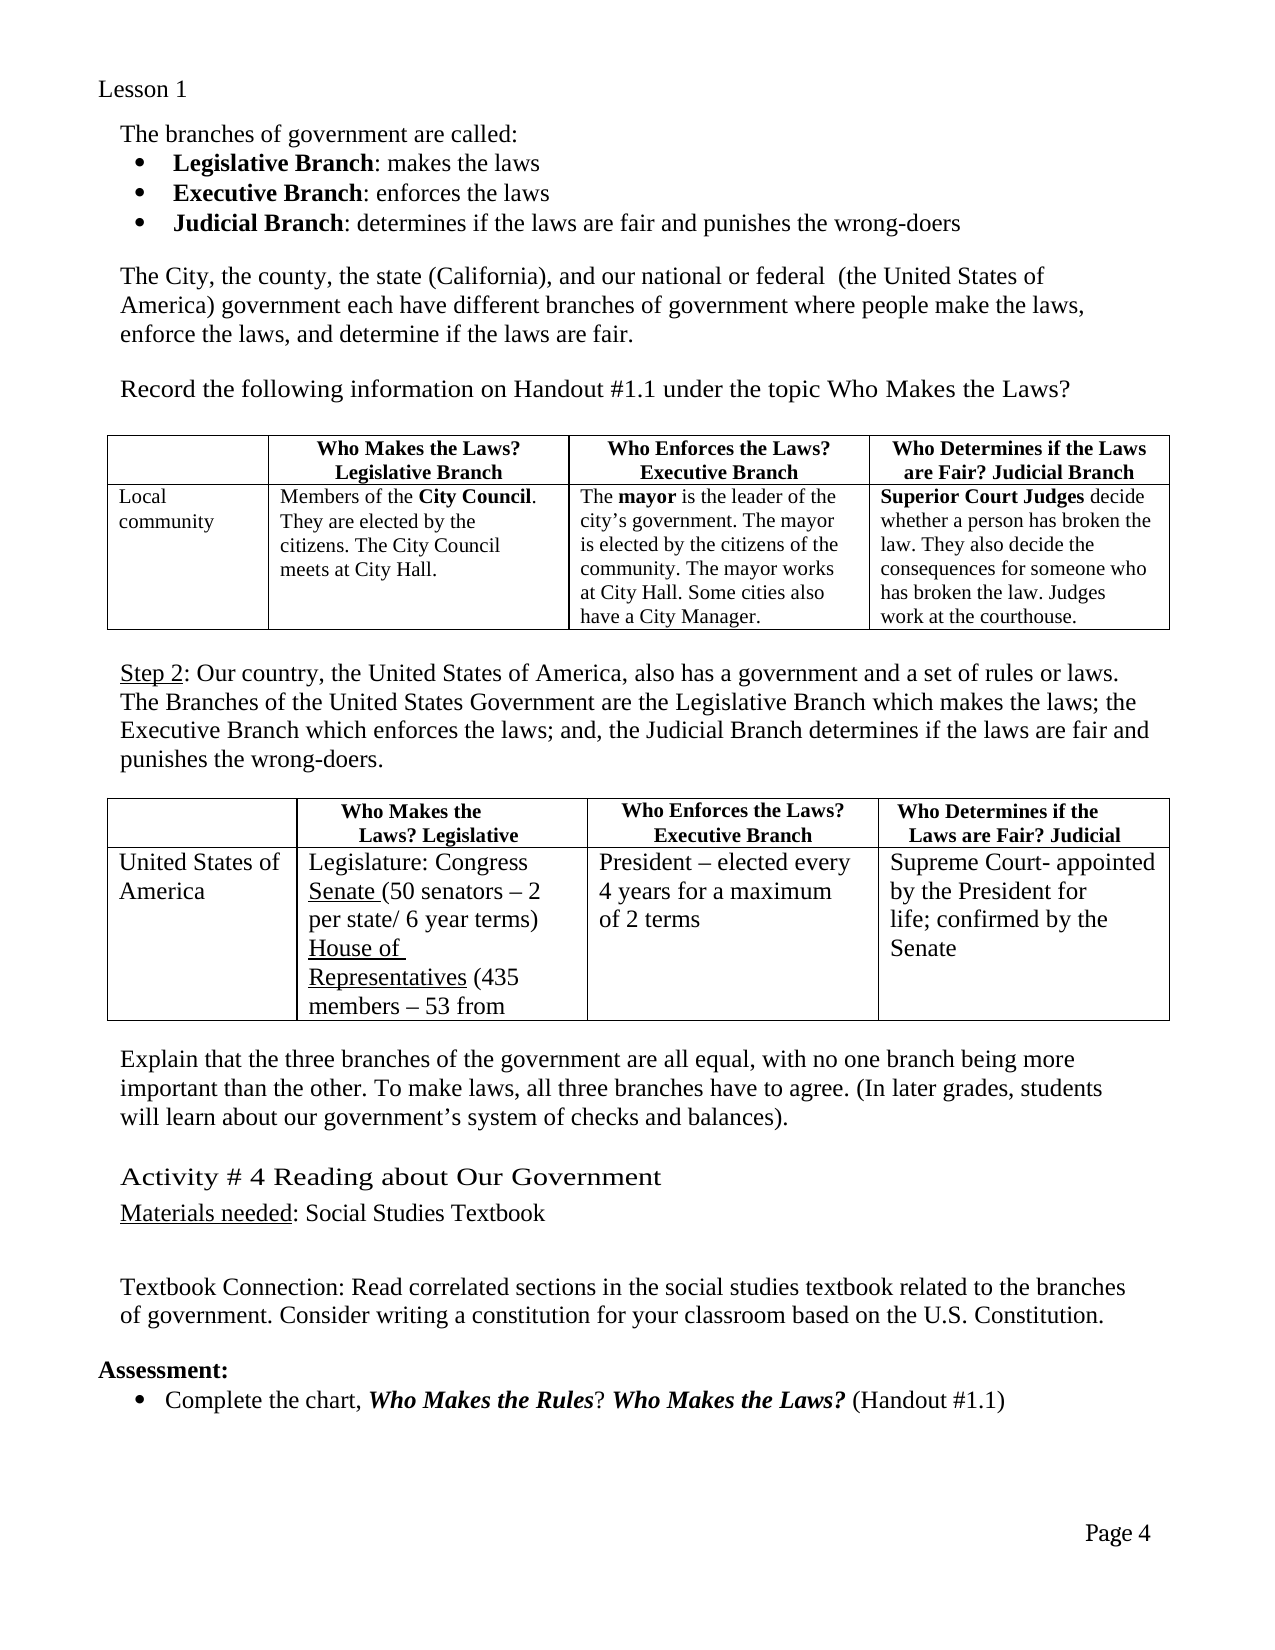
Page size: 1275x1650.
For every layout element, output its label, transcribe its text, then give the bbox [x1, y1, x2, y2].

text The City, the county, the state (California), and our national or federal (the United States of America) government each have different branches of government where people make the laws, enforce the laws, and determine if the laws are fair. [120, 261, 1142, 348]
subtitle Assessment: [98, 1355, 1181, 1384]
table_header Who Makes the Laws? Legislative Branch [269, 436, 568, 484]
table_cell United States of America [108, 848, 296, 1020]
list Complete the chart, Who Makes the Rules? Who Makes the Laws? (Handout #1.1) [135, 1384, 1181, 1414]
table_header Who Makes the Laws? Legislative Branch [298, 799, 587, 847]
table_header [108, 799, 296, 847]
text Activity # 4 Reading about Our Government [120, 1162, 1181, 1191]
table_cell The mayor is the leader of the city’s government. The mayor is elected by the citizens of the community. The mayor works at City Hall. Some cities also have a City Manager. [570, 485, 869, 629]
table_header [108, 436, 268, 484]
table_cell President – elected every 4 years for a maximum of 2 terms [588, 848, 878, 1020]
text Explain that the three branches of the government are all equal, with no one branch being more important than the other. To make laws, all three branches have to agree. (In later grades, students will learn about our government’s system of checks and balances). [120, 1044, 1146, 1131]
list Judicial Branch: determines if the laws are fair and punishes the wrong-doers [135, 207, 1181, 238]
text Materials needed: Social Studies Textbook [120, 1198, 1078, 1227]
table_header Who Determines if the Laws are Fair? Judicial Branch [879, 799, 1169, 847]
table_header Who Enforces the Laws? Executive Branch [588, 799, 878, 847]
text Record the following information on Handout #1.1 under the topic Who Makes the Laws? [120, 374, 1181, 403]
table_cell Supreme Court- appointed by the President for life; confirmed by the Senate [879, 848, 1169, 1020]
list Executive Branch: enforces the laws [135, 177, 1181, 207]
table_cell Legislature: Congress Senate (50 senators – 2 per state/ 6 year terms) House of Representatives (435 members – 53 from California/2 year terms) [298, 848, 587, 1020]
text Step 2: Our country, the United States of America, also has a government and a set of rules or laws. The Branches of the United States Government are the Legislative Branch which makes the laws; the Executive Branch which enforces the laws; and, the Judicial Branch determines if the laws are fair and punishes the wrong-doers. [120, 658, 1152, 773]
table_header Who Enforces the Laws? Executive Branch [570, 436, 869, 484]
text Textbook Connection: Read correlated sections in the social studies textbook related to the branches of government. Consider writing a constitution for your classroom based on the U.S. Constitution. [120, 1272, 1150, 1329]
text Lesson 1 [98, 74, 1181, 103]
table_header Who Determines if the Laws are Fair? Judicial Branch [870, 436, 1169, 484]
table_cell Superior Court Judges decide whether a person has broken the law. They also decide the consequences for someone who has broken the law. Judges work at the courthouse. [870, 485, 1169, 629]
table_cell Members of the City Council. They are elected by the citizens. The City Council meets at City Hall. [269, 485, 568, 629]
table_cell Local community [108, 485, 268, 629]
list Legislative Branch: makes the laws [135, 148, 1181, 177]
text The branches of government are called: [120, 119, 1181, 148]
